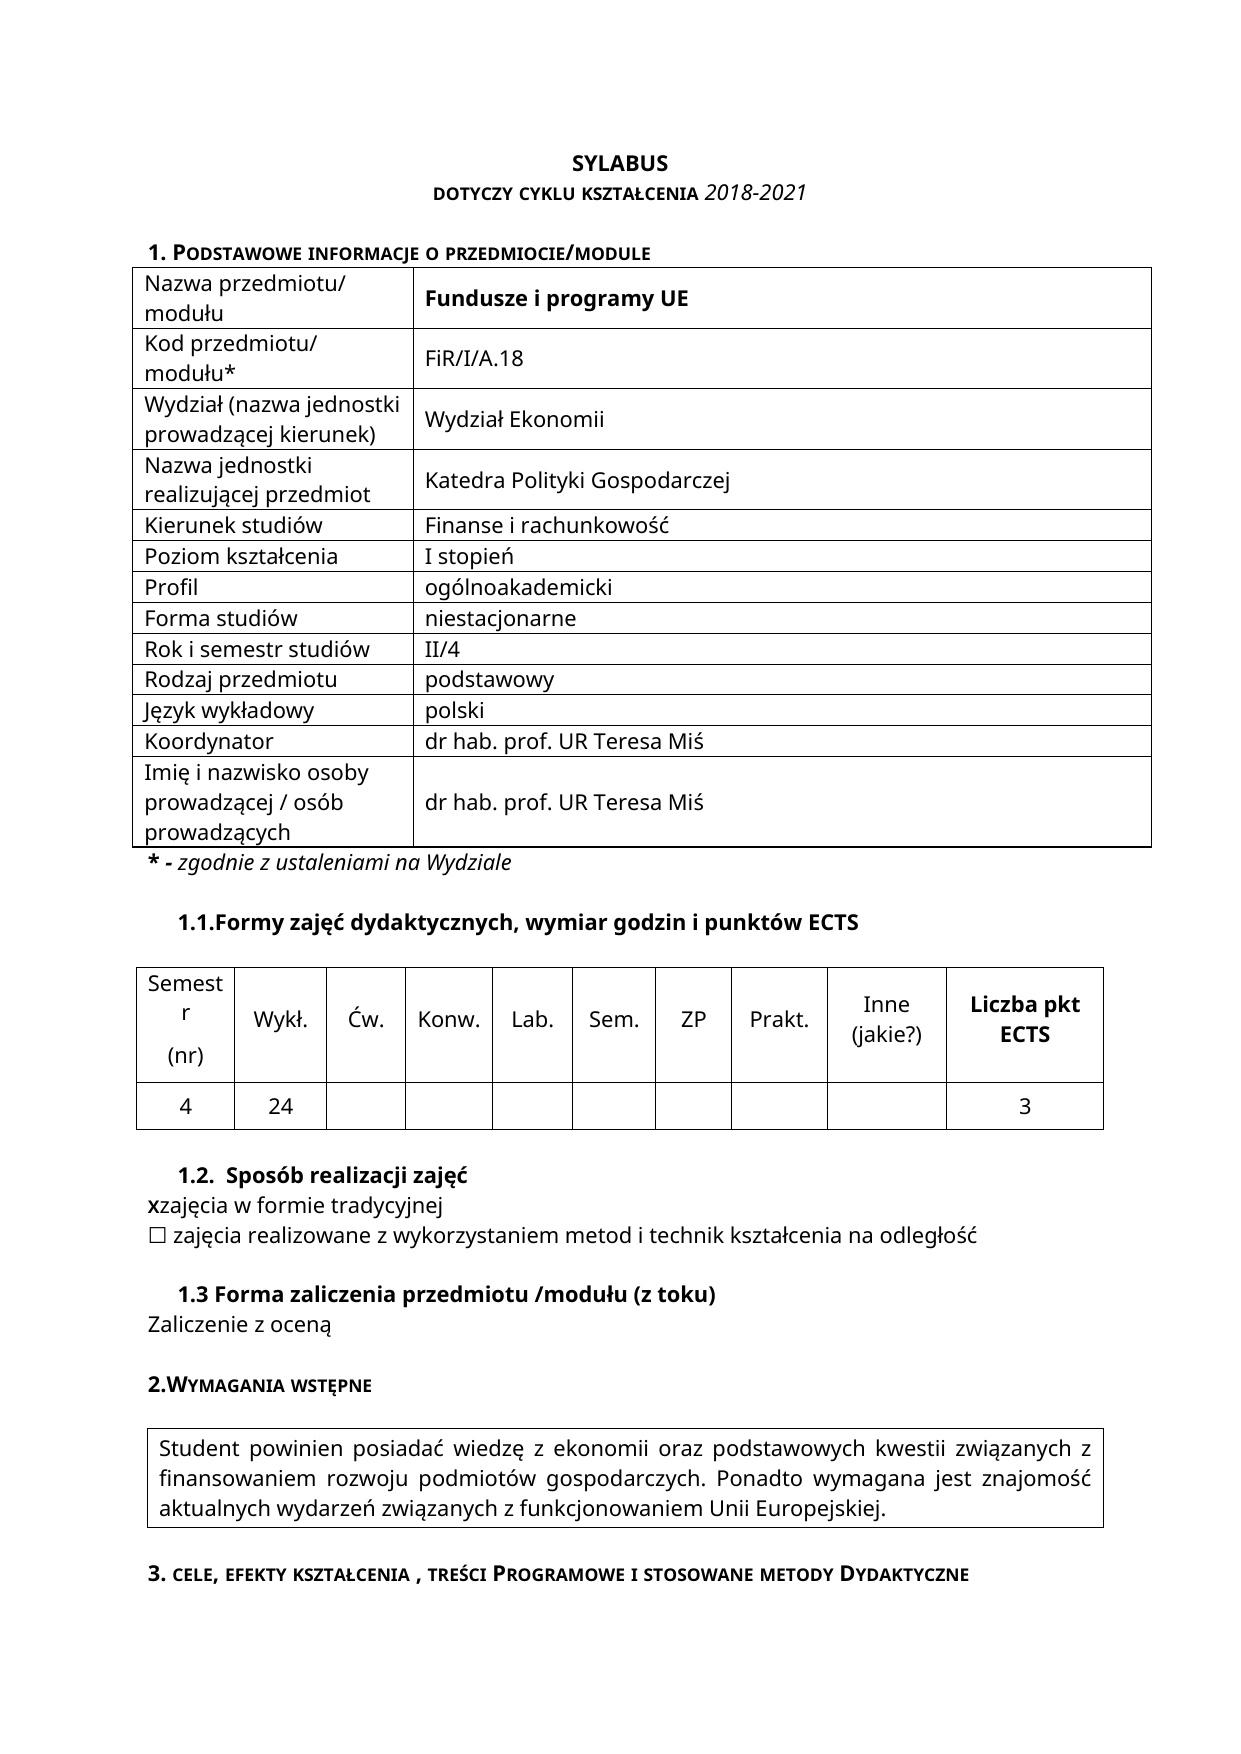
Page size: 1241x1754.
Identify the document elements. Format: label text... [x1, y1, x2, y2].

table_cell Forma studiów [133, 603, 413, 633]
text 2.Wymagania wstępne [148, 1368, 1093, 1398]
table_cell Kierunek studiów [133, 510, 413, 540]
table_cell Wydział Ekonomii [414, 389, 1151, 449]
table_cell [573, 1083, 655, 1129]
table_cell I stopień [414, 541, 1151, 571]
table_header Konw. [406, 968, 492, 1082]
table_header Prakt. [732, 968, 827, 1082]
table_cell [493, 1083, 572, 1129]
table_header Wykł. [235, 968, 326, 1082]
table_cell Rodzaj przedmiotu [133, 665, 413, 694]
text 1. Podstawowe informacje o przedmiocie/module [148, 237, 1093, 267]
table_cell [732, 1083, 827, 1129]
table_cell Katedra Polityki Gospodarczej [414, 450, 1151, 509]
table_cell Rok i semestr studiów [133, 634, 413, 663]
text Zaliczenie z oceną [148, 1309, 1093, 1339]
table_cell FiR/I/A.18 [414, 329, 1151, 388]
table_header Sem. [573, 968, 655, 1082]
table_header ZP [656, 968, 731, 1082]
table_cell niestacjonarne [414, 603, 1151, 633]
table_cell polski [414, 695, 1151, 725]
table_cell 3 [947, 1083, 1103, 1129]
table_cell II/4 [414, 634, 1151, 663]
table_cell 4 [137, 1083, 234, 1129]
table_header Student powinien posiadać wiedzę z ekonomii oraz podstawowych kwestii związanych z finansowaniem rozwoju podmiotów gospodarczych. Ponadto wymagana jest znajomość aktualnych wydarzeń związanych z funkcjonowaniem Unii Europejskiej. [148, 1429, 1103, 1527]
table_cell Kod przedmiotu/ modułu* [133, 329, 413, 388]
table_cell Nazwa jednostki realizującej przedmiot [133, 450, 413, 509]
table_cell [327, 1083, 405, 1129]
table_cell ogólnoakademicki [414, 572, 1151, 602]
text xzajęcia w formie tradycyjnej [148, 1190, 1093, 1219]
text ☐ zajęcia realizowane z wykorzystaniem metod i technik kształcenia na odległość [148, 1219, 1093, 1249]
table_cell Finanse i rachunkowość [414, 510, 1151, 540]
text dotyczy cyklu kształcenia 2018-2021 [148, 177, 1093, 207]
table_header Lab. [493, 968, 572, 1082]
text 3. cele, efekty kształcenia , treści Programowe i stosowane metody Dydaktyczne [148, 1558, 1093, 1587]
text * - zgodnie z ustaleniami na Wydziale [148, 848, 1093, 877]
table_cell Wydział (nazwa jednostki prowadzącej kierunek) [133, 389, 413, 449]
table_header Nazwa przedmiotu/ modułu [133, 268, 413, 327]
table_cell Koordynator [133, 726, 413, 756]
table_cell podstawowy [414, 665, 1151, 694]
table_cell dr hab. prof. UR Teresa Miś [414, 757, 1151, 846]
table_header Liczba pkt ECTS [947, 968, 1103, 1082]
text SYLABUS [148, 148, 1093, 177]
text 1.1.Formy zajęć dydaktycznych, wymiar godzin i punktów ECTS [177, 907, 1093, 937]
table_cell [656, 1083, 731, 1129]
table_cell [406, 1083, 492, 1129]
table_cell [828, 1083, 946, 1129]
table_header Inne (jakie?) [828, 968, 946, 1082]
text 1.2. Sposób realizacji zajęć [177, 1160, 1093, 1190]
table_cell Poziom kształcenia [133, 541, 413, 571]
table_header Fundusze i programy UE [414, 268, 1151, 327]
table_header Ćw. [327, 968, 405, 1082]
text 1.3 Forma zaliczenia przedmiotu /modułu (z toku) [177, 1279, 1093, 1309]
table_cell 24 [235, 1083, 326, 1129]
table_header Semestr (nr) [137, 968, 234, 1082]
table_cell dr hab. prof. UR Teresa Miś [414, 726, 1151, 756]
table_cell Imię i nazwisko osoby prowadzącej / osób prowadzących [133, 757, 413, 846]
table_cell Profil [133, 572, 413, 602]
table_cell Język wykładowy [133, 695, 413, 725]
